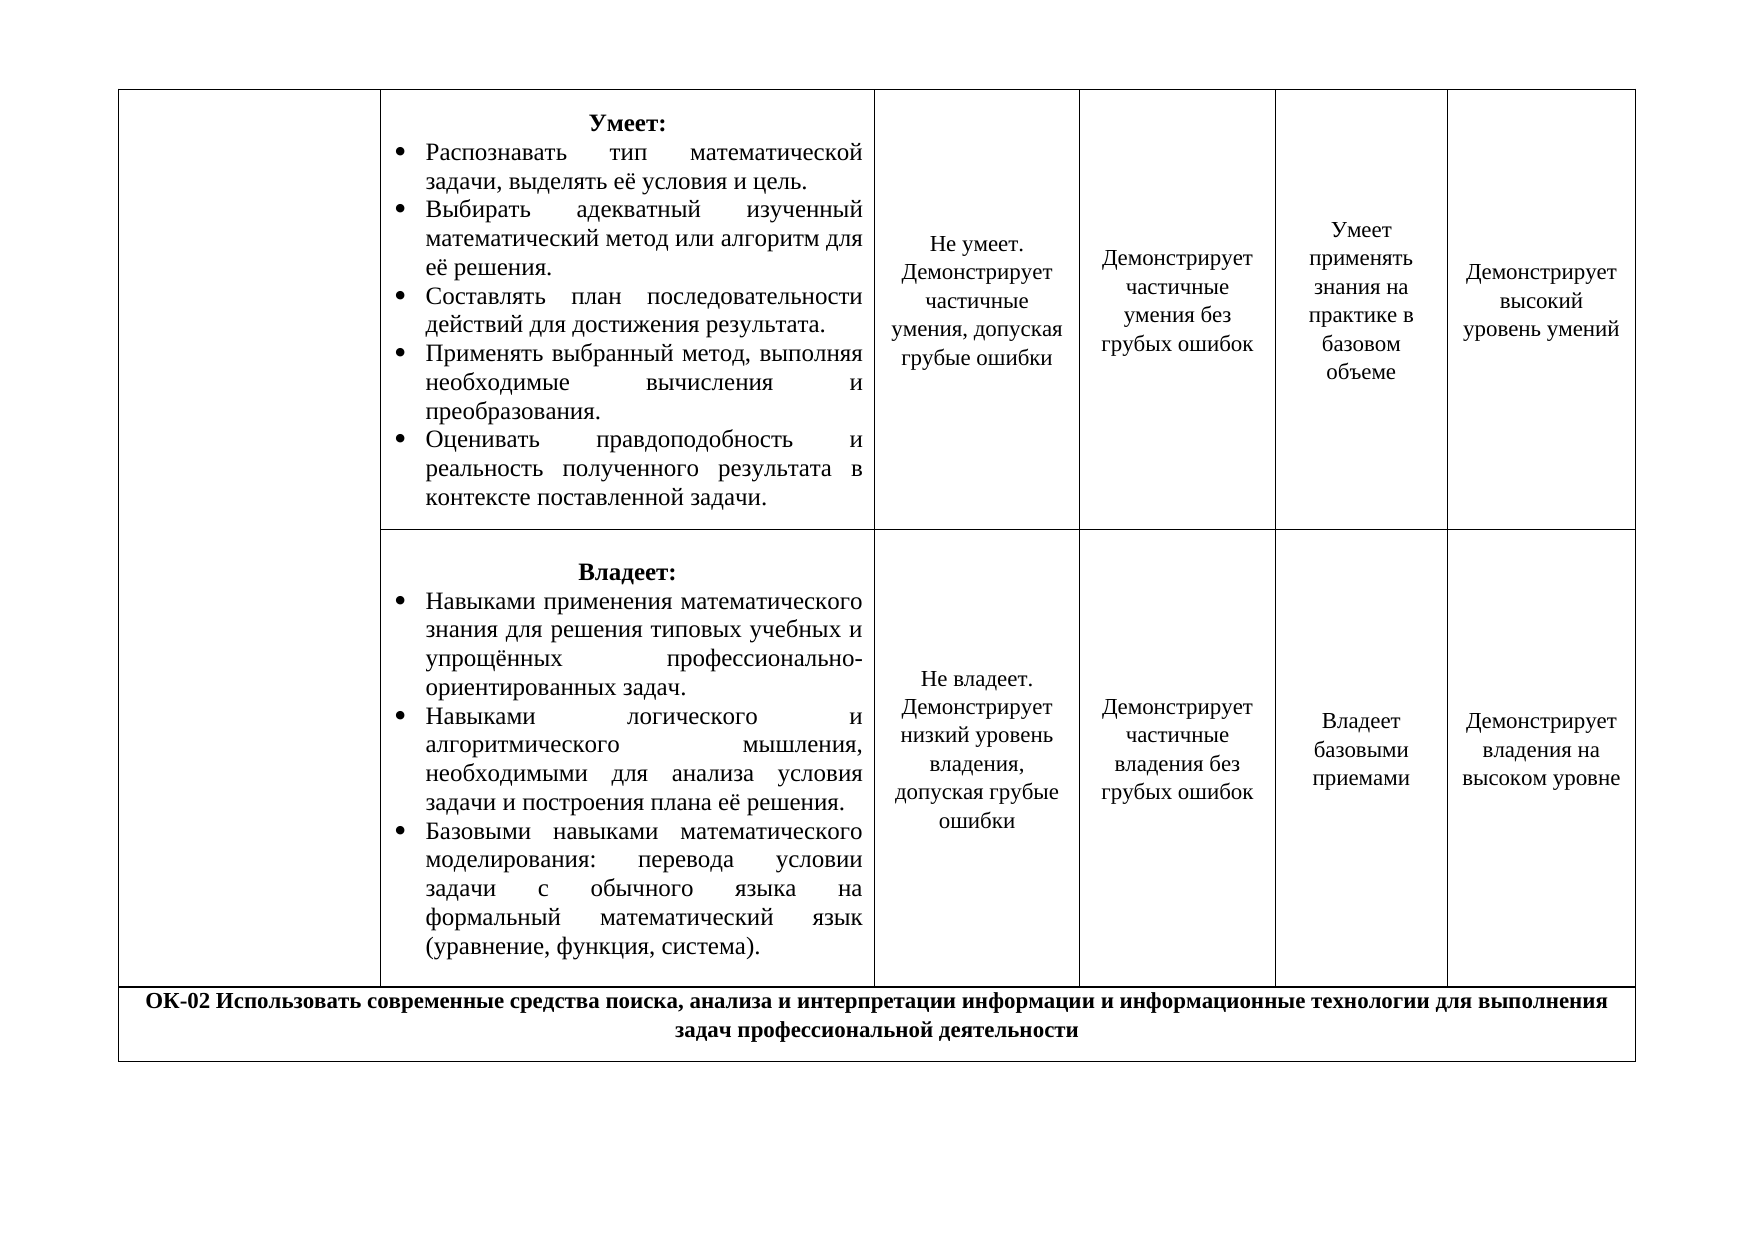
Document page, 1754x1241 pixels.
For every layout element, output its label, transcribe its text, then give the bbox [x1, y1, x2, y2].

table_cell ОК-02 Использовать современные средства поиска, анализа и интерпретации информации и информационные технологии для выполнения задач профессиональной деятельности [119, 988, 1635, 1061]
table_cell Умеет: Распознавать тип математической задачи, выделять её условия и цель. Выбирать адекватный изученный математический метод или алгоритм для её решения. Составлять план последовательности действий для достижения результата. Применять выбранный метод, выполняя необходимые вычисления и преобразования. Оценивать правдоподобность и реальность полученного результата в контексте поставленной задачи. [381, 90, 874, 529]
table_cell Демонстрирует высокий уровень умений [1448, 90, 1635, 529]
table_cell Владеет: Навыками применения математического знания для решения типовых учебных и упрощённых профессионально-ориентированных задач. Навыками логического и алгоритмического мышления, необходимыми для анализа условия задачи и построения плана её решения. Базовыми навыками математического моделирования: перевода условии задачи с обычного языка на формальный математический язык (уравнение, функция, система). [381, 530, 874, 986]
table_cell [119, 90, 380, 986]
table_cell Умеет применять знания на практике в базовом объеме [1276, 90, 1447, 529]
table_cell Демонстрирует владения на высоком уровне [1448, 530, 1635, 986]
table_cell Владеет базовыми приемами [1276, 530, 1447, 986]
table_cell Демонстрирует частичные владения без грубых ошибок [1080, 530, 1275, 986]
table_cell Не владеет. Демонстрирует низкий уровень владения, допуская грубые ошибки [875, 530, 1079, 986]
table_cell Не умеет. Демонстрирует частичные умения, допуская грубые ошибки [875, 90, 1079, 529]
table_cell Демонстрирует частичные умения без грубых ошибок [1080, 90, 1275, 529]
